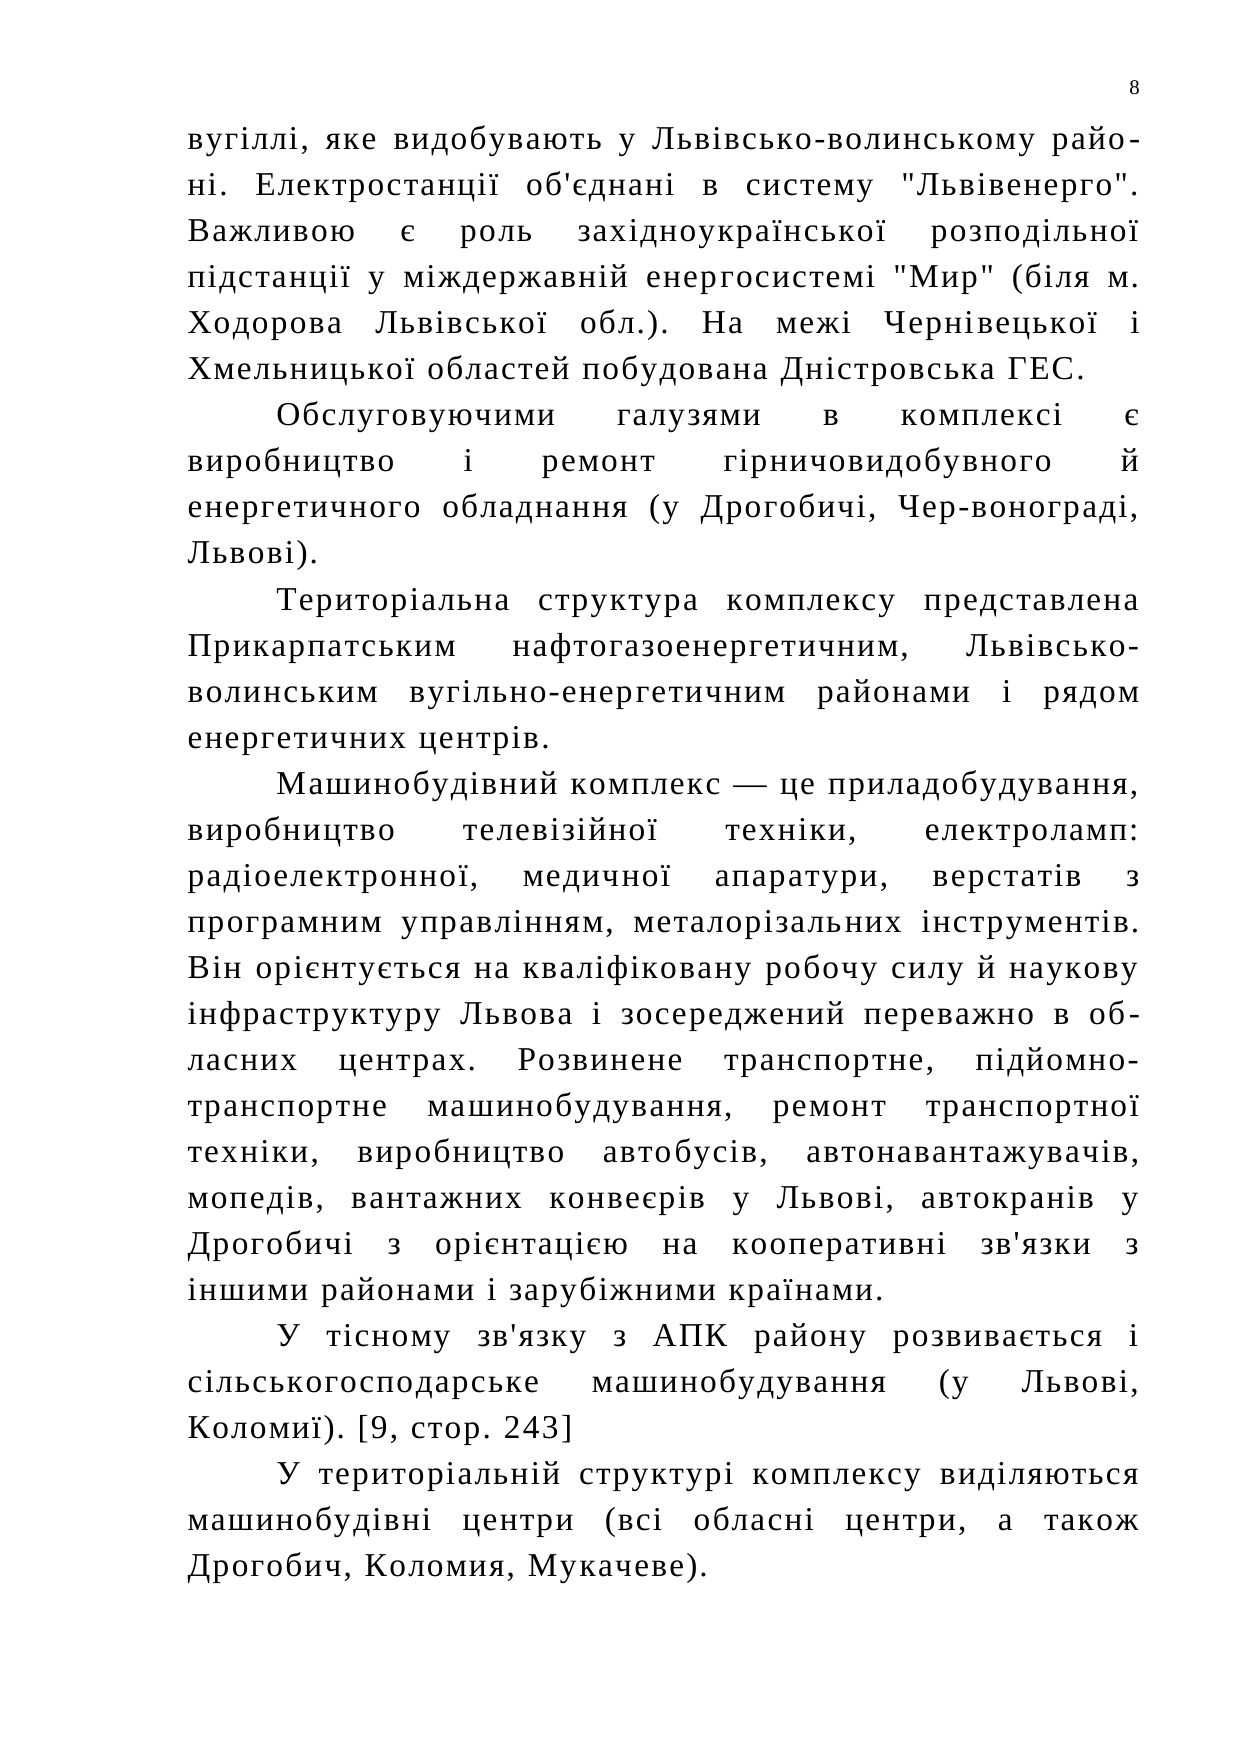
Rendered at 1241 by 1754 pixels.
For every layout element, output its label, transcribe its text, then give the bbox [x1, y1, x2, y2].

text У тісному зв'язку з АПК району розвивається і сільськогосподарське машинобудування (у Львові, Коломиї). [9, стор. 243] [187, 1315, 1140, 1446]
text Обслуговуючими галузями в комплексі є виробництво і ремонт гірничовидобувного й енергетичного обладнання (у Дрогобичі, Чер-вонограді, Львові). [187, 394, 1140, 571]
text У територіальній структурі комплексу виділяються машинобудівні центри (всі обласні центри, а також Дрогобич, Коломия, Мукачеве). [187, 1453, 1140, 1584]
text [187, 118, 1140, 387]
text Територіальна структура комплексу представлена Прикарпатським нафтогазоенергетичним, Львівсько-волинським вугільно-енергетичним районами і рядом енергетичних центрів. [187, 578, 1140, 755]
text Машинобудівний комплекс — це приладобудування, виробництво телевізійної техніки, електроламп: радіоелектронної, медичної апаратури, верстатів з програмним управлінням, металорізальних інструментів. Він орієнтується на кваліфіковану робочу силу й наукову інфраструктуру Львова і зосереджений переважно в обласних центрах. Розвинене транспортне, підйомно-транспортне машинобудування, ремонт транспортної техніки, виробництво автобусів, автонавантажувачів, мопедів, вантажних конвеєрів у Львові, автокранів у Дрогобичі з орієнтацією на кооперативні зв'язки з іншими районами і зарубіжними країнами. [187, 763, 1140, 1308]
